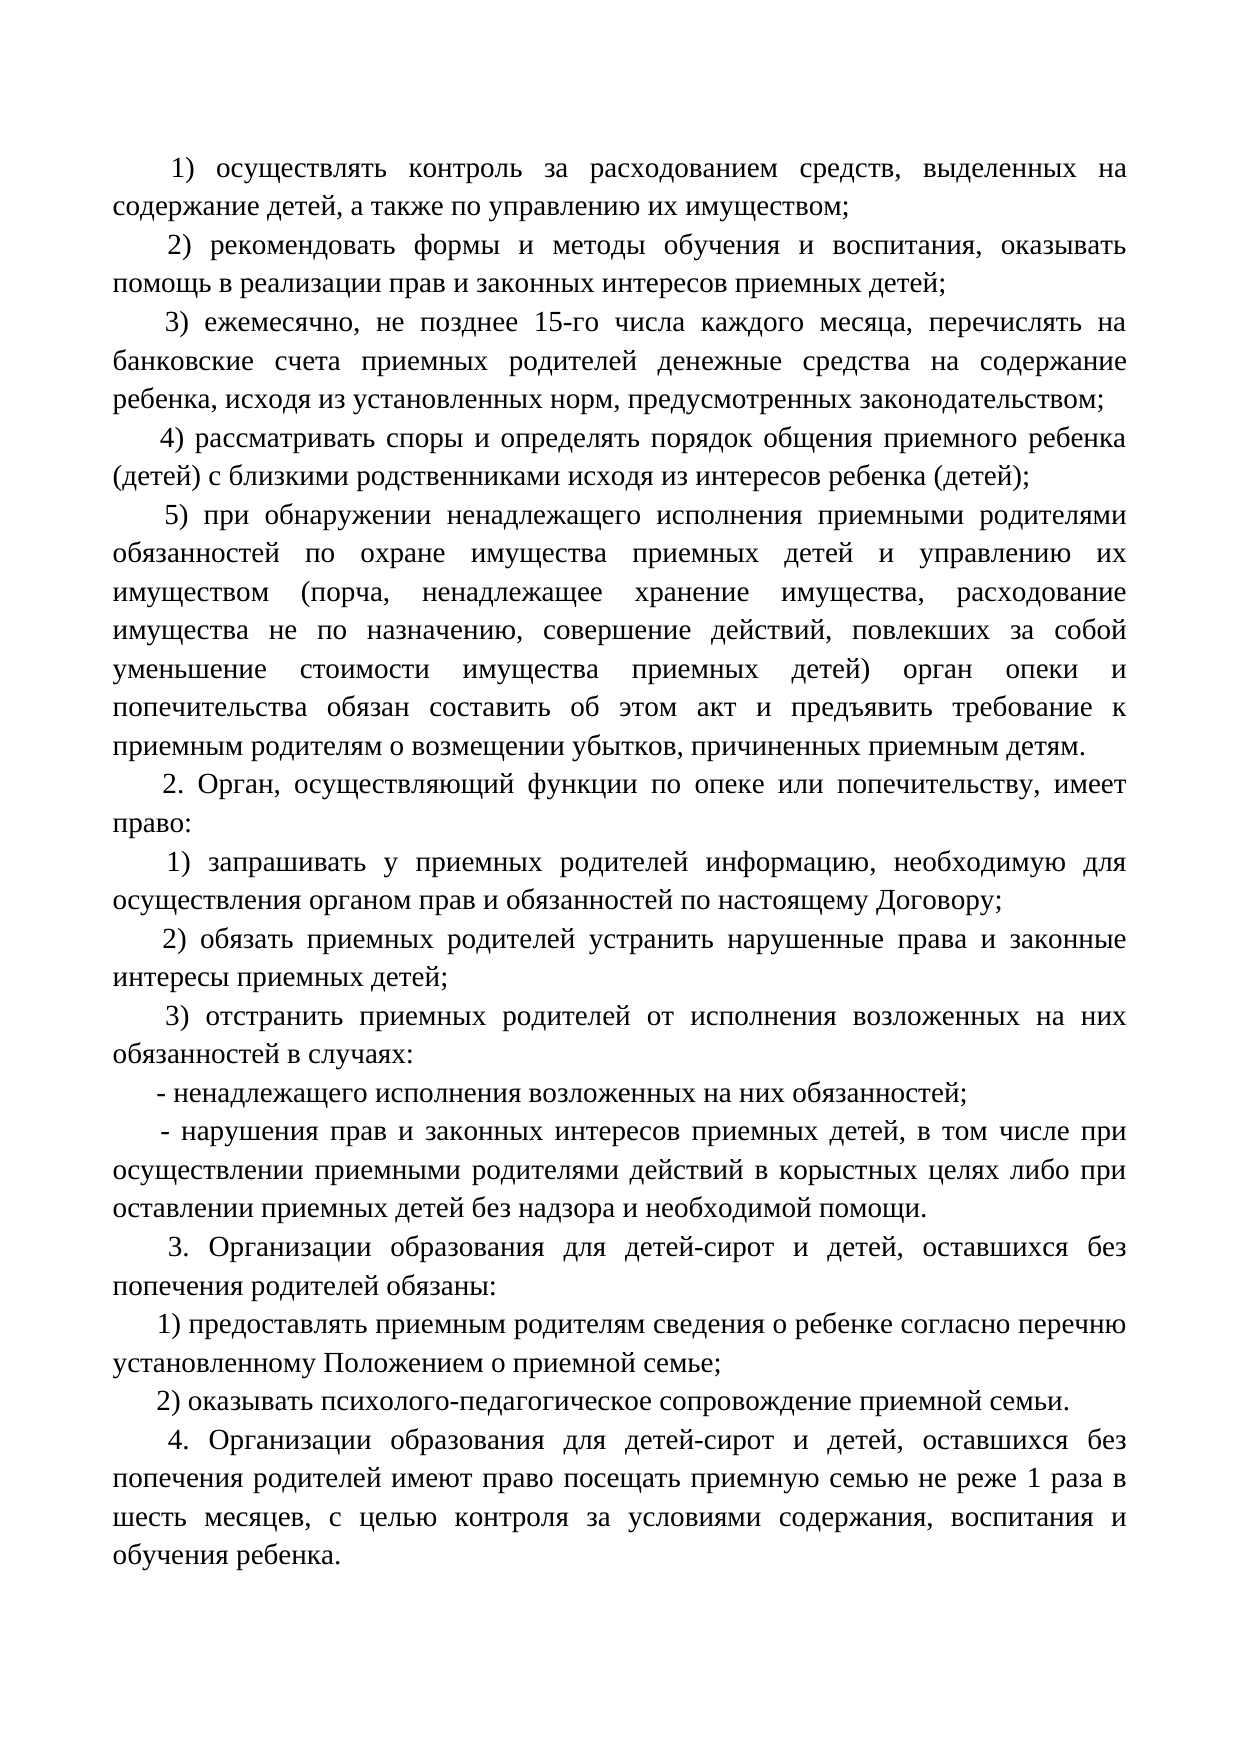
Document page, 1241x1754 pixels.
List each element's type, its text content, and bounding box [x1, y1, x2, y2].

text 2) оказывать психолого-педагогическое сопровождение приемной семьи. [112, 1383, 1128, 1417]
text 4. Организации образования для детей-сирот и детей, оставшихся без попечения родителей имеют право посещать приемную семью не реже 1 раза в шесть месяцев, с целью контроля за условиями содержания, воспитания и обучения ребенка. [112, 1422, 1128, 1571]
text 3. Организации образования для детей-сирот и детей, оставшихся без попечения родителей обязаны: [112, 1229, 1128, 1301]
text - ненадлежащего исполнения возложенных на них обязанностей; [112, 1075, 1128, 1108]
text 3) ежемесячно, не позднее 15-го числа каждого месяца, перечислять на банковские счета приемных родителей денежные средства на содержание ребенка, исходя из установленных норм, предусмотренных законодательством; [112, 304, 1128, 415]
text 1) осуществлять контроль за расходованием средств, выделенных на содержание детей, а также по управлению их имуществом; [112, 150, 1128, 222]
text - нарушения прав и законных интересов приемных детей, в том числе при осуществлении приемными родителями действий в корыстных целях либо при оставлении приемных детей без надзора и необходимой помощи. [112, 1113, 1128, 1224]
text 1) запрашивать у приемных родителей информацию, необходимую для осуществления органом прав и обязанностей по настоящему Договору; [112, 844, 1128, 916]
text 1) предоставлять приемным родителям сведения о ребенке согласно перечню установленному Положением о приемной семье; [112, 1306, 1128, 1378]
text 5) при обнаружении ненадлежащего исполнения приемными родителями обязанностей по охране имущества приемных детей и управлению их имуществом (порча, ненадлежащее хранение имущества, расходование имущества не по назначению, совершение действий, повлекших за собой уменьшение стоимости имущества приемных детей) орган опеки и попечительства обязан составить об этом акт и предъявить требование к приемным родителям о возмещении убытков, причиненных приемным детям. [112, 497, 1128, 762]
text 4) рассматривать споры и определять порядок общения приемного ребенка (детей) с близкими родственниками исходя из интересов ребенка (детей); [112, 420, 1128, 492]
text 2) обязать приемных родителей устранить нарушенные права и законные интересы приемных детей; [112, 921, 1128, 993]
text 2. Орган, осуществляющий функции по опеке или попечительству, имеет право: [112, 767, 1128, 839]
text 2) рекомендовать формы и методы обучения и воспитания, оказывать помощь в реализации прав и законных интересов приемных детей; [112, 227, 1128, 299]
text 3) отстранить приемных родителей от исполнения возложенных на них обязанностей в случаях: [112, 998, 1128, 1070]
